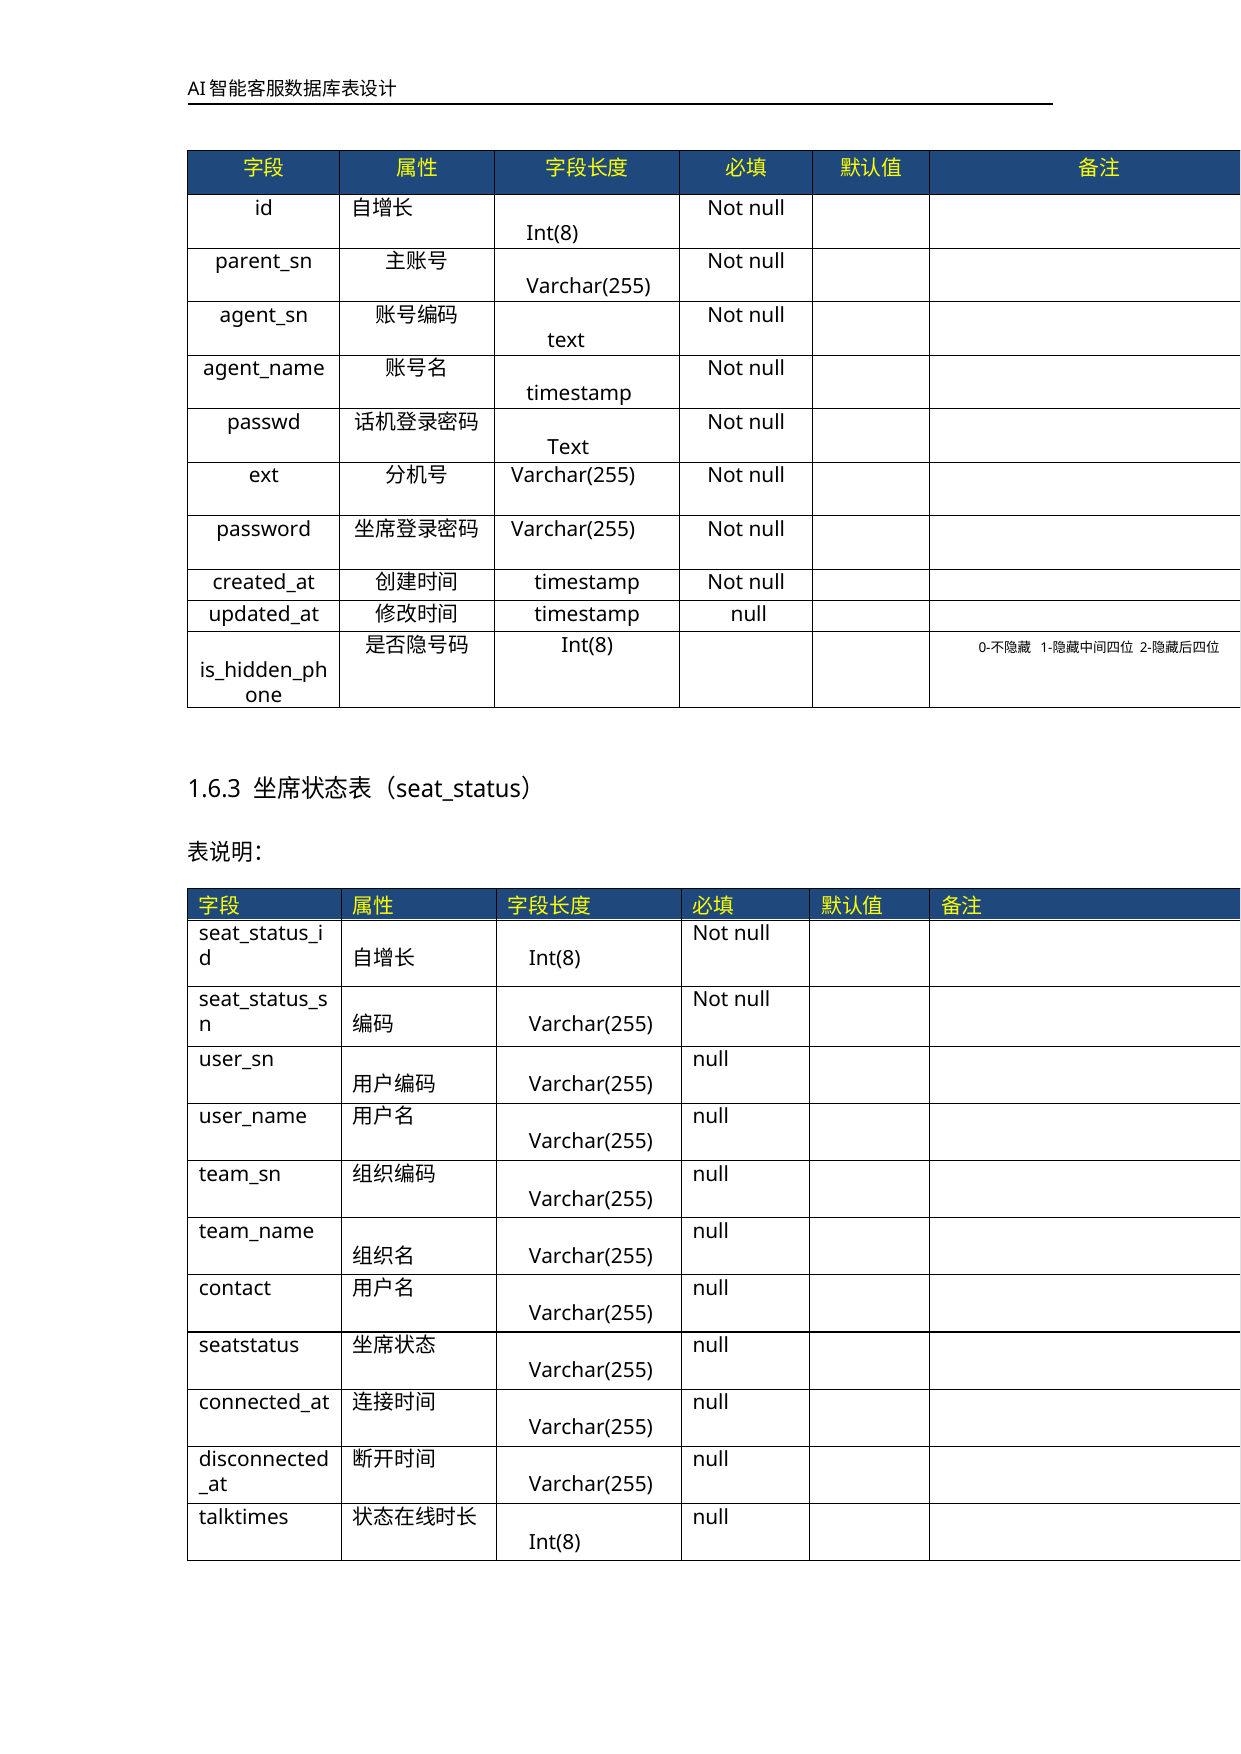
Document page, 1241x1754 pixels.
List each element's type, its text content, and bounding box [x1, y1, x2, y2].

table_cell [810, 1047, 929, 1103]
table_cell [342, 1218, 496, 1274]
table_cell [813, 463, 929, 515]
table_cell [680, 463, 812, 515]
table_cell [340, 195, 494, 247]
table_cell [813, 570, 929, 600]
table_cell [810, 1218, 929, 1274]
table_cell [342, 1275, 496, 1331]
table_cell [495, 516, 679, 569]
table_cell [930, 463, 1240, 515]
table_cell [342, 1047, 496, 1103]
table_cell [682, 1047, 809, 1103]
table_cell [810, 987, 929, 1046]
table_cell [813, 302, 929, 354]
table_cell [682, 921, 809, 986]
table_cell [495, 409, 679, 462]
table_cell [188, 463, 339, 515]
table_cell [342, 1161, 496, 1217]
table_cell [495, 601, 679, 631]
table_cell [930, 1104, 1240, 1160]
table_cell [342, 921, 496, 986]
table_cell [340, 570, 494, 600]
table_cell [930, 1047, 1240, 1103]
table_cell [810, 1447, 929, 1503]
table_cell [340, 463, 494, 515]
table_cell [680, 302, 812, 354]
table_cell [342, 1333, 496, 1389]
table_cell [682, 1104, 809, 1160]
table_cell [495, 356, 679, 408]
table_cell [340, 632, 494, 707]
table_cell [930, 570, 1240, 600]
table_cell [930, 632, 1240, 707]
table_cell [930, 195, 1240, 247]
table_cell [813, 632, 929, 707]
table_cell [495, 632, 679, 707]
text 表说明： [187, 834, 1053, 867]
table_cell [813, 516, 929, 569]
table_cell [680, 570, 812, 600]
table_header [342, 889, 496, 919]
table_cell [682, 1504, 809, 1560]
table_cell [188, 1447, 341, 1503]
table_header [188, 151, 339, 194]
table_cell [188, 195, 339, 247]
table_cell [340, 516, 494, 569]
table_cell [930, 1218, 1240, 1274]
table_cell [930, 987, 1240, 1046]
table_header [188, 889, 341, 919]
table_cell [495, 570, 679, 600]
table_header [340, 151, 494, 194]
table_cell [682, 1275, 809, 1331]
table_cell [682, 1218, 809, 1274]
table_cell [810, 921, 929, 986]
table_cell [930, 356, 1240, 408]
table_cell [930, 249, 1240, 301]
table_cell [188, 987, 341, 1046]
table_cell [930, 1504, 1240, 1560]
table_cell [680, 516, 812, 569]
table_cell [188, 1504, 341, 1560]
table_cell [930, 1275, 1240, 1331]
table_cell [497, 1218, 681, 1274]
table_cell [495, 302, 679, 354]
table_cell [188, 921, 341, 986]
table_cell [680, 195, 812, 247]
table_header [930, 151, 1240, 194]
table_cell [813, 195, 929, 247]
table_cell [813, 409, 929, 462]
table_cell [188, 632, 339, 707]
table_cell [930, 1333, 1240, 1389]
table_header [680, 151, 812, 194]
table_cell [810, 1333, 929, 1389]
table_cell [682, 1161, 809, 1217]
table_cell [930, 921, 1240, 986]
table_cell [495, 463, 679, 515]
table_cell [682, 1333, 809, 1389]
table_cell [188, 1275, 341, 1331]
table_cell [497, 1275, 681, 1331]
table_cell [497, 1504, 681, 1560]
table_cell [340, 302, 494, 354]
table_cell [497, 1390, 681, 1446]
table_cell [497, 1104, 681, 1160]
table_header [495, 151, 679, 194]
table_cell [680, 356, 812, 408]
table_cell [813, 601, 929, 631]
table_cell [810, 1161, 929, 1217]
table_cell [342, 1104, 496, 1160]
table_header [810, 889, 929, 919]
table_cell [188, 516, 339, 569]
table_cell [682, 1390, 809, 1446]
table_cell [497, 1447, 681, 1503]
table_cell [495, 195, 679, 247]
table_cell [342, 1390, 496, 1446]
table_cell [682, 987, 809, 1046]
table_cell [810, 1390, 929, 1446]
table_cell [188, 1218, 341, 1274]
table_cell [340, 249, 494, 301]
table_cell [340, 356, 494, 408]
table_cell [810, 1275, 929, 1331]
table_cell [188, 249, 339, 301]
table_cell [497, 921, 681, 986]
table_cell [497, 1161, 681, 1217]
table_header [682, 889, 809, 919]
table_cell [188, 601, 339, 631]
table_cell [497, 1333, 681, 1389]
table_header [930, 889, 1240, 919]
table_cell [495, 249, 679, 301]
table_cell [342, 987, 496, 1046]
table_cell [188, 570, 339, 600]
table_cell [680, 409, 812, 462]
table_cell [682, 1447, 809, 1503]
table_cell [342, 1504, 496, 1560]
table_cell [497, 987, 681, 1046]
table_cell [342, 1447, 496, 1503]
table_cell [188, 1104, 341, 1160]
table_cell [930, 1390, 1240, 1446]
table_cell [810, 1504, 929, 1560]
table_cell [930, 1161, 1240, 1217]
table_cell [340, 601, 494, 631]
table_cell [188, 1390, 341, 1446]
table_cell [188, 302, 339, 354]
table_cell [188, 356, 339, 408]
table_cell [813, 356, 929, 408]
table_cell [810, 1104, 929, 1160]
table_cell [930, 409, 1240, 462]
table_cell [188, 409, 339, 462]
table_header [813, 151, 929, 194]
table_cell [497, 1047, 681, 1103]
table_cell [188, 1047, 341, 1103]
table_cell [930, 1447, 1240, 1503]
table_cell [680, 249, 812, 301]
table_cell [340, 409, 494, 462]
subtitle 1.6.3 坐席状态表（seat_status） [187, 769, 1053, 805]
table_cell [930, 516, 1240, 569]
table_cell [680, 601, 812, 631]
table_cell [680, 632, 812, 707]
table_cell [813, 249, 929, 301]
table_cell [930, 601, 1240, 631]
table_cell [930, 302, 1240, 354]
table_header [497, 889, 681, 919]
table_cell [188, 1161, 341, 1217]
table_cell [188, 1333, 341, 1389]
